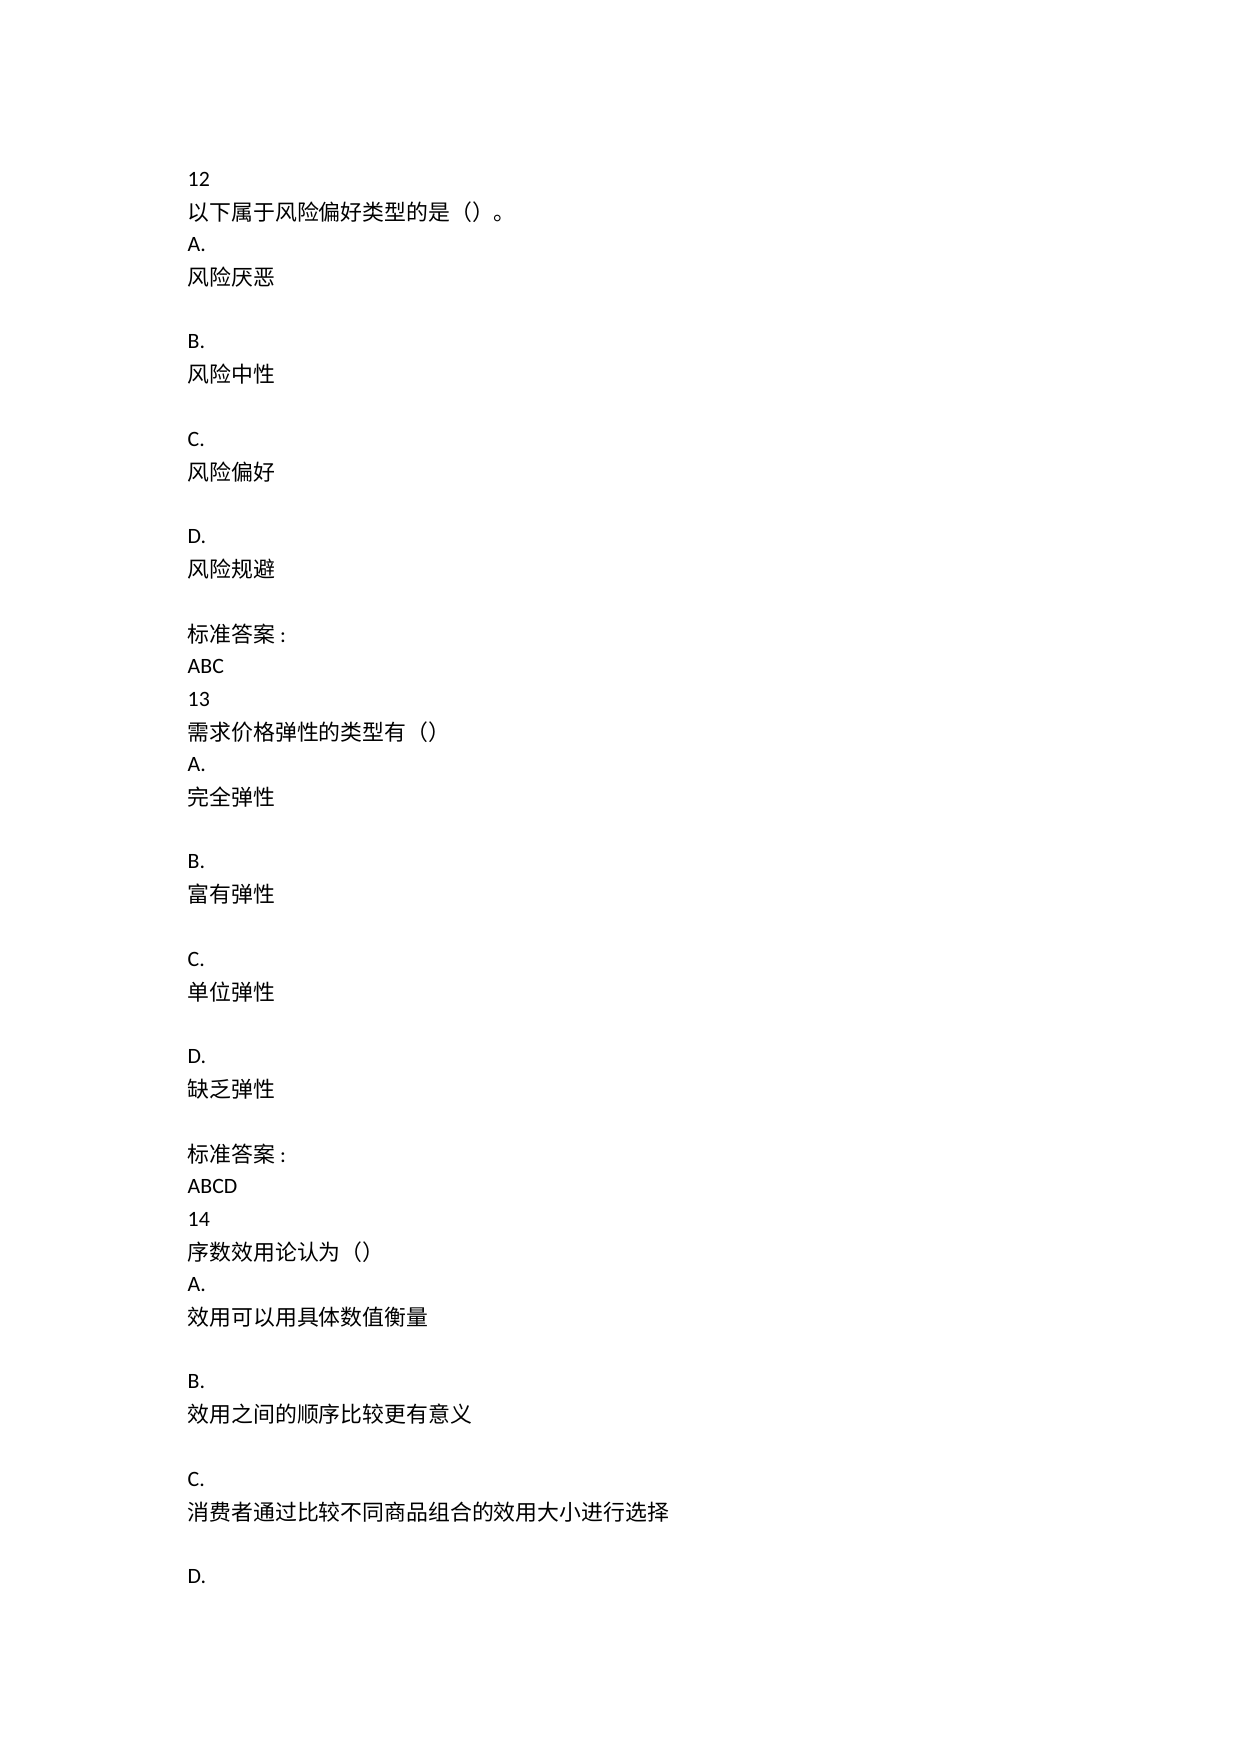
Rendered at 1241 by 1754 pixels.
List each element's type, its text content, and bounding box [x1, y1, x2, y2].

text 富有弹性 [187, 877, 1053, 909]
text C. [187, 1462, 1053, 1494]
text 单位弹性 [187, 974, 1053, 1007]
text 风险厌恶 [187, 259, 1053, 292]
text 以下属于风险偏好类型的是（）。 [187, 194, 1053, 227]
text A. [187, 747, 1053, 779]
text 12 [187, 162, 1053, 194]
text 效用之间的顺序比较更有意义 [187, 1397, 1053, 1429]
text 标准答案 : [187, 1137, 1053, 1169]
text A. [187, 227, 1053, 259]
text 13 [187, 682, 1053, 714]
text D. [187, 1559, 1053, 1592]
text ABC [187, 649, 1053, 682]
text 消费者通过比较不同商品组合的效用大小进行选择 [187, 1494, 1053, 1527]
text 序数效用论认为（） [187, 1234, 1053, 1267]
text 14 [187, 1202, 1053, 1234]
text 风险偏好 [187, 454, 1053, 487]
text 风险中性 [187, 357, 1053, 389]
text 标准答案 : [187, 617, 1053, 649]
text D. [187, 1039, 1053, 1072]
text 效用可以用具体数值衡量 [187, 1299, 1053, 1332]
text D. [187, 519, 1053, 552]
text B. [187, 844, 1053, 877]
text C. [187, 942, 1053, 974]
text 缺乏弹性 [187, 1072, 1053, 1104]
text B. [187, 324, 1053, 357]
text B. [187, 1364, 1053, 1397]
text C. [187, 422, 1053, 454]
text A. [187, 1267, 1053, 1299]
text ABCD [187, 1169, 1053, 1202]
text 需求价格弹性的类型有（） [187, 714, 1053, 747]
text 风险规避 [187, 552, 1053, 584]
text 完全弹性 [187, 779, 1053, 812]
